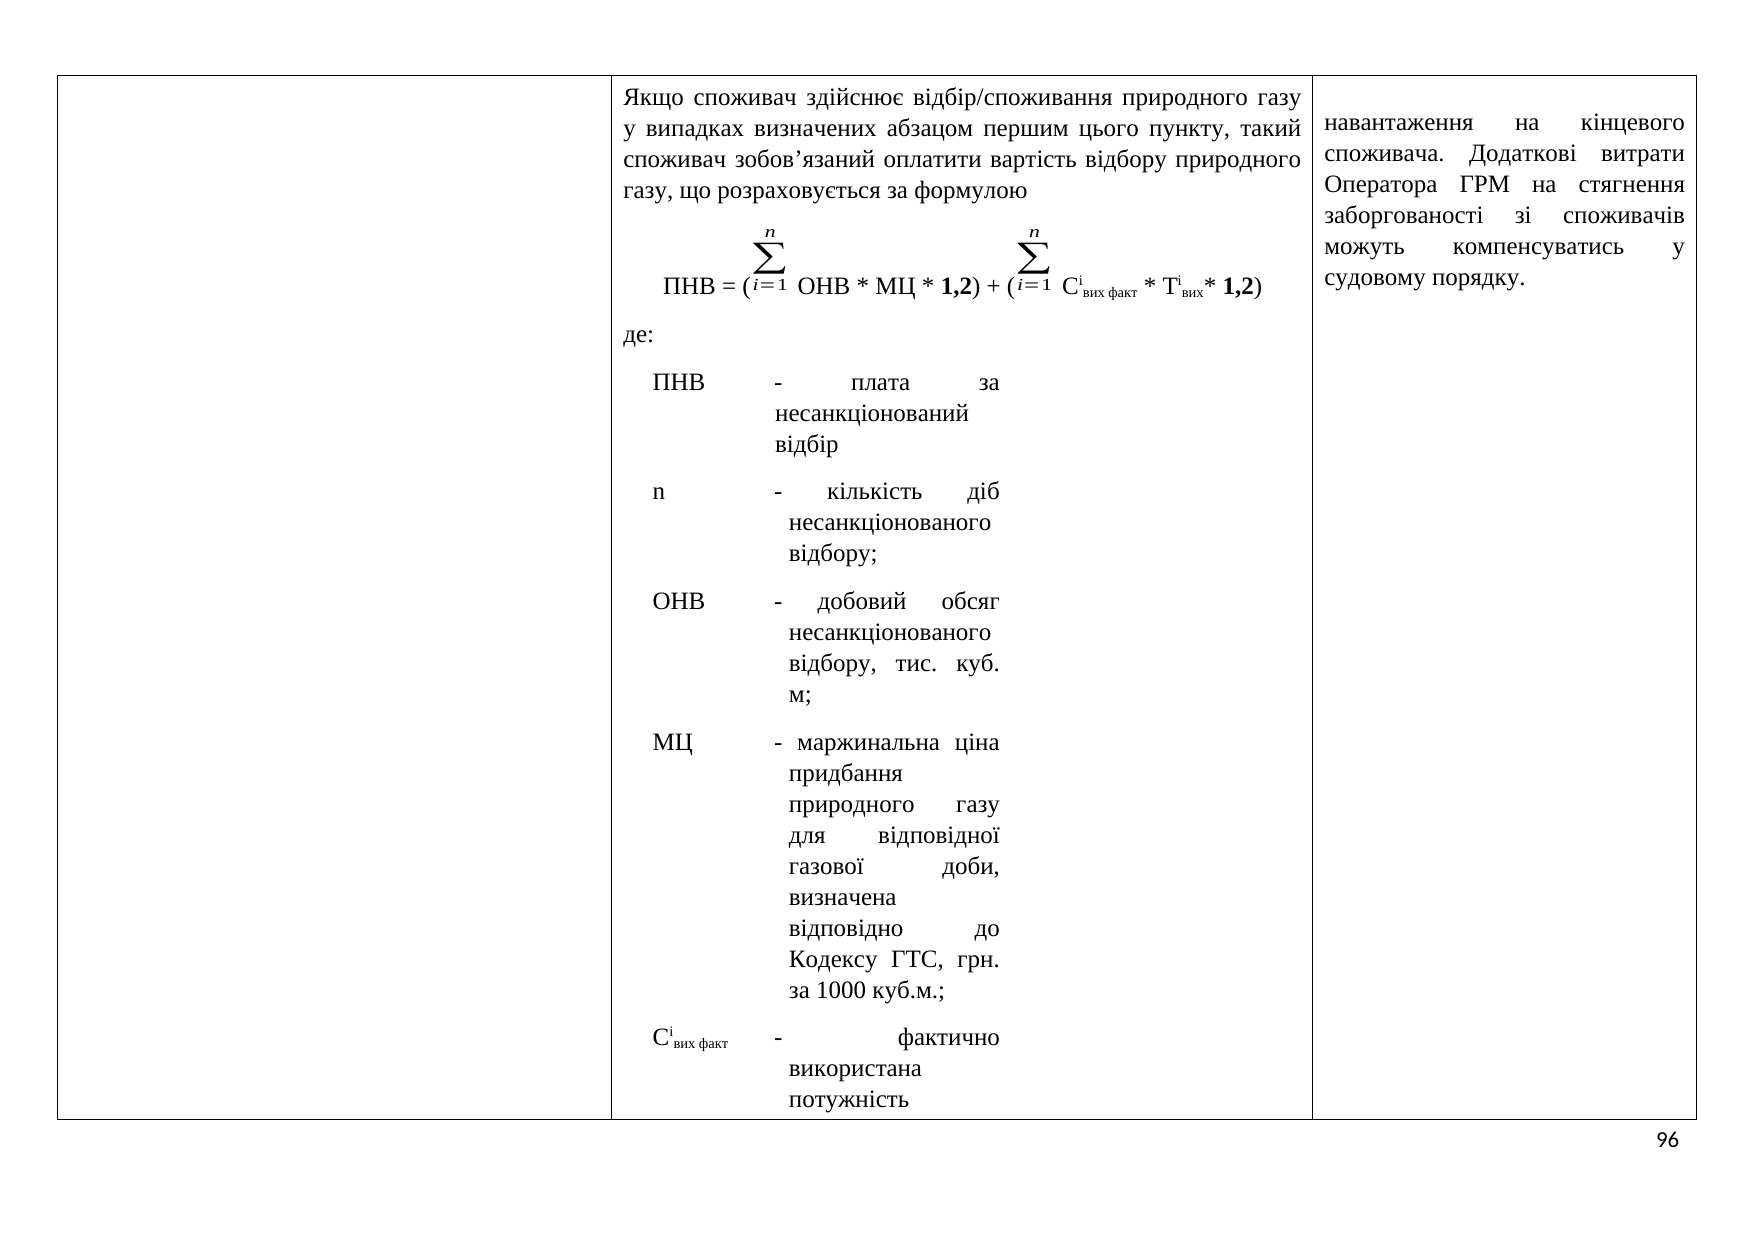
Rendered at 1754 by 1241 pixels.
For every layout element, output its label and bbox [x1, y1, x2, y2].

table_cell [612, 76, 1312, 1119]
table_cell [1313, 76, 1696, 1119]
